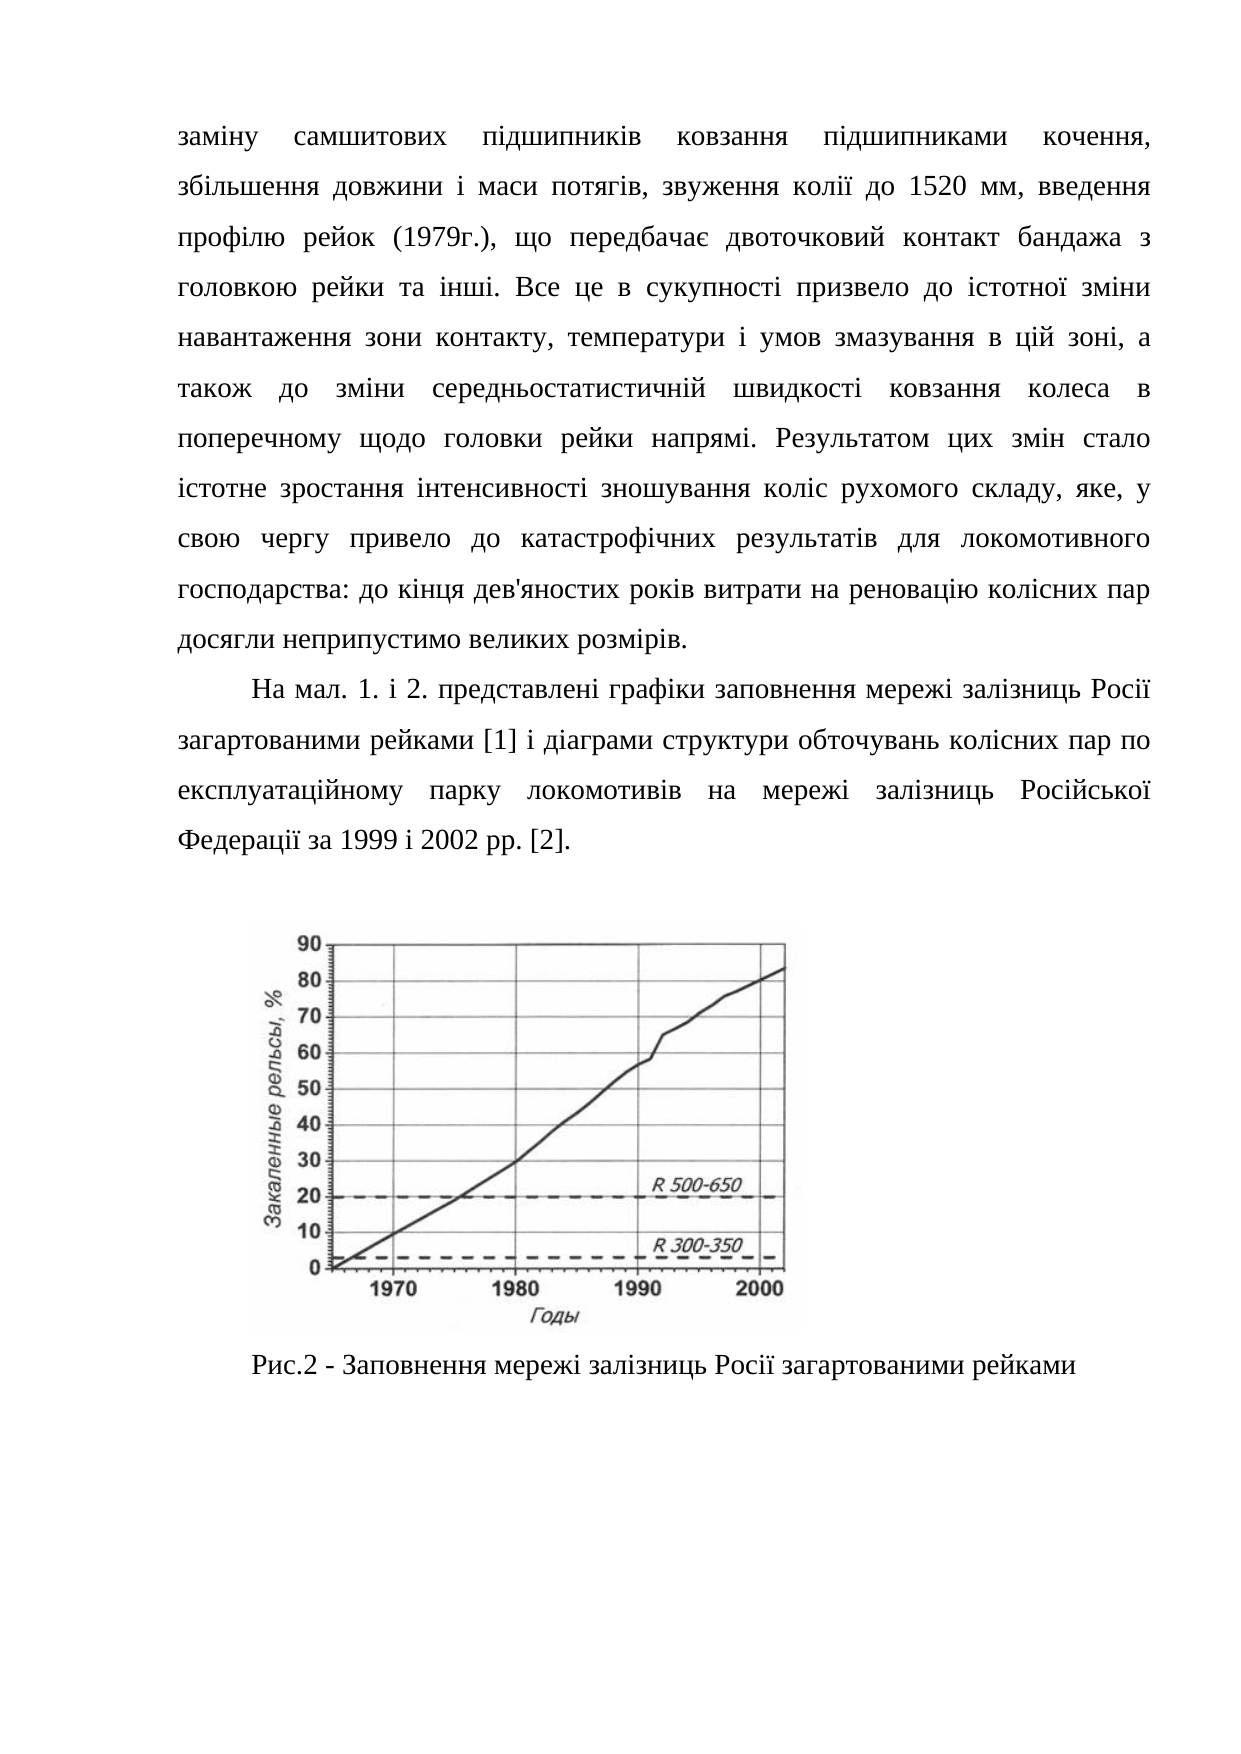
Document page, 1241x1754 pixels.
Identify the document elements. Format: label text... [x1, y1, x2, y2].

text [177, 118, 1152, 655]
text На мал. 1. і 2. представлені графіки заповнення мережі залізниць Росії загартованими рейками [1] і діаграми структури обточувань колісних пар по експлуатаційному парку локомотивів на мережі залізниць Російської Федерації за 1999 і 2002 рр. [2]. [177, 672, 1152, 856]
text Рис.2 - Заповнення мережі залізниць Росії загартованими рейками [177, 1347, 1152, 1381]
picture [251, 923, 802, 1333]
